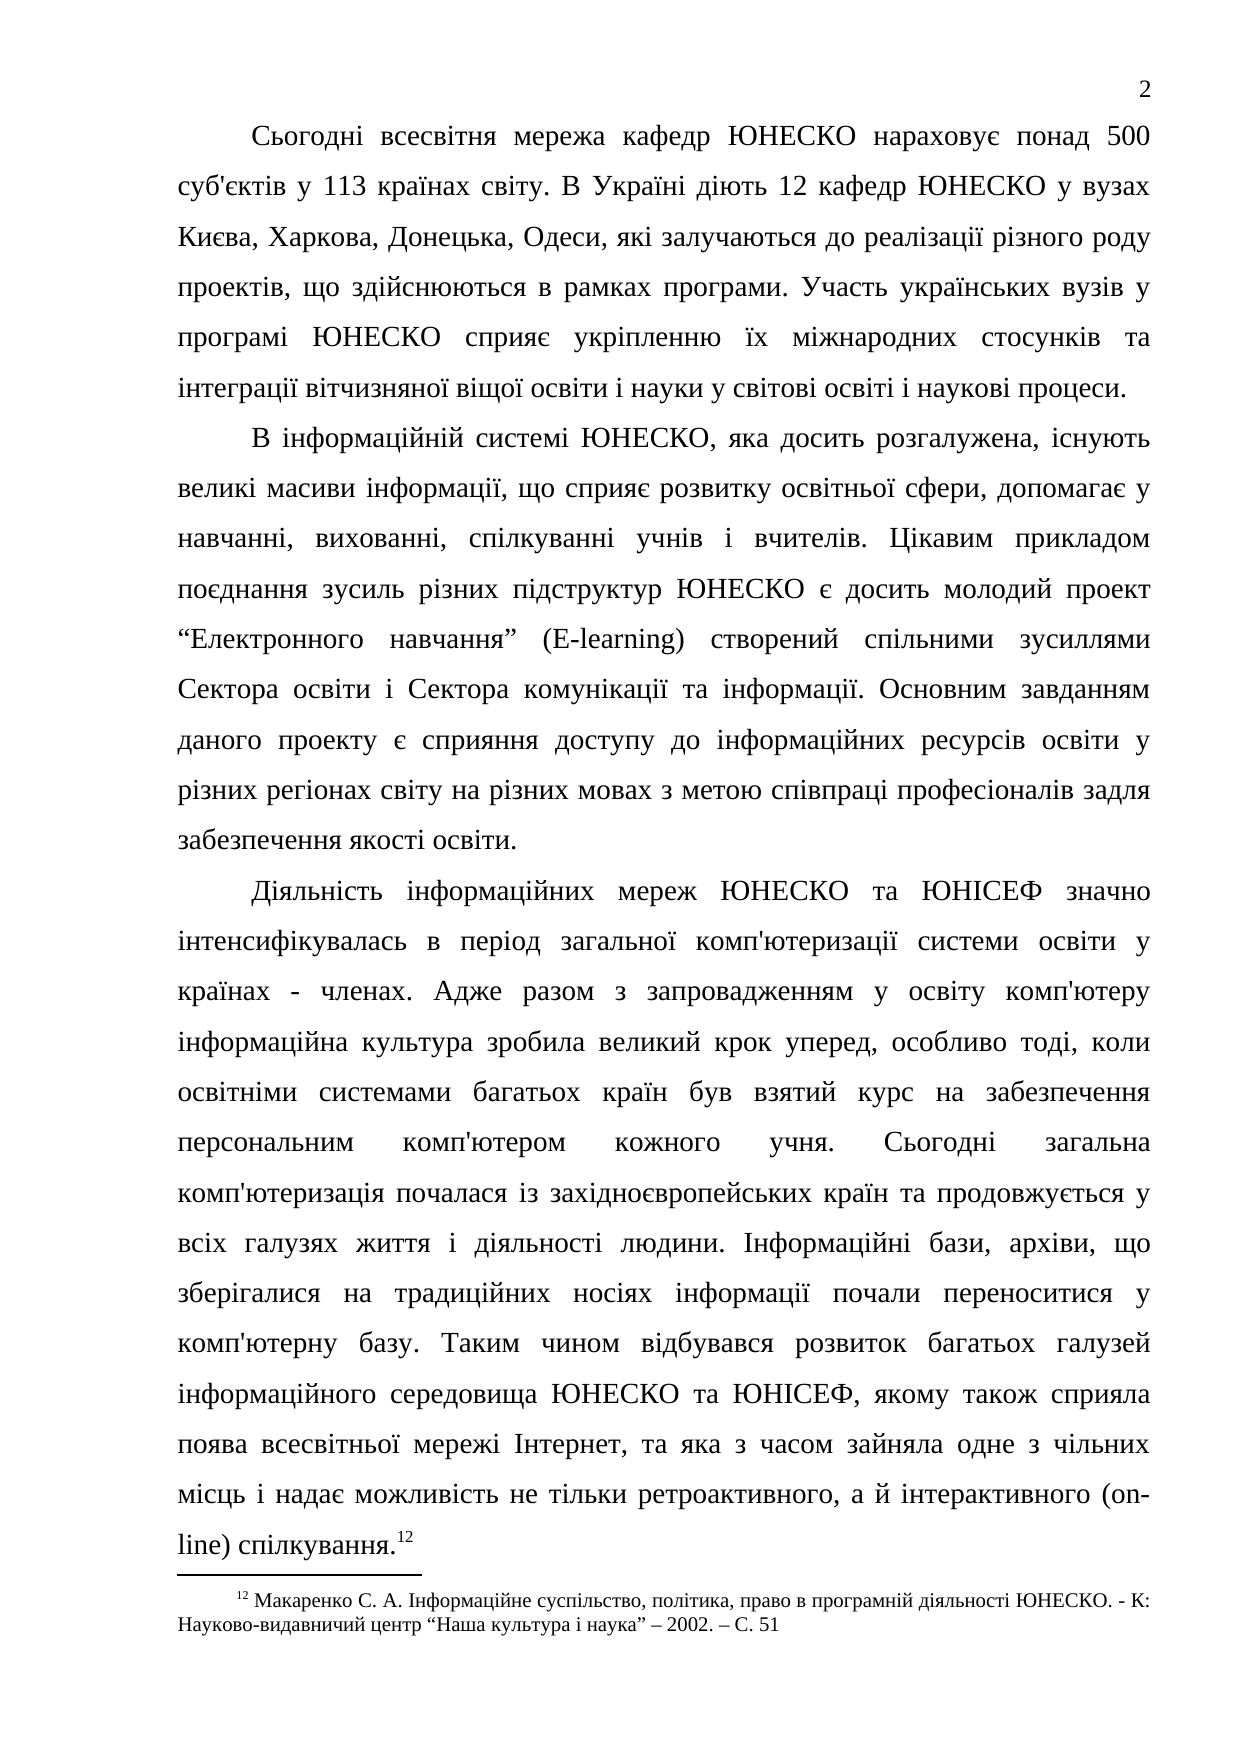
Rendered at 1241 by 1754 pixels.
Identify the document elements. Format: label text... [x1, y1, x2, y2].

text В інформаційній системі ЮНЕСКО, яка досить розгалужена, існують великі масиви інформації, що сприяє розвитку освітньої сфери, допомагає у навчанні, вихованні, спілкуванні учнів і вчителів. Цікавим прикладом поєднання зусиль різних підструктур ЮНЕСКО є досить молодий проект “Електронного навчання” (Е-learning) створений спільними зусиллями Сектора освіти і Сектора комунікації та інформації. Основним завданням даного проекту є сприяння доступу до інформаційних ресурсів освіти у різних регіонах світу на різних мовах з метою співпраці професіоналів задля забезпечення якості освіти. [177, 420, 1152, 856]
text Сьогодні всесвітня мережа кафедр ЮНЕСКО нараховує понад 500 суб'єктів у 113 країнах світу. В Україні діють 12 кафедр ЮНЕСКО у вузах Києва, Харкова, Донецька, Одеси, які залучаються до реалізації різного роду проектів, що здійснюються в рамках програми. Участь українських вузів у програмі ЮНЕСКО сприяє укріпленню їх міжнародних стосунків та інтеграції вітчизняної віщої освіти і науки у світові освіті і наукові процеси. [177, 118, 1152, 403]
text Діяльність інформаційних мереж ЮНЕСКО та ЮНІСЕФ значно інтенсифікувалась в період загальної комп'ютеризації системи освіти у країнах - членах. Адже разом з запровадженням у освіту комп'ютеру інформаційна культура зробила великий крок уперед, особливо тоді, коли освітніми системами багатьох країн був взятий курс на забезпечення персональним комп'ютером кожного учня. Сьогодні загальна комп'ютеризація почалася із західноєвропейських країн та продовжується у всіх галузях життя і діяльності людини. Інформаційні бази, архіви, що зберігалися на традиційних носіях інформації почали переноситися у комп'ютерну базу. Таким чином відбувався розвиток багатьох галузей інформаційного середовища ЮНЕСКО та ЮНІСЕФ, якому також сприяла поява всесвітньої мережі Інтернет, та яка з часом зайняла одне з чільних місць і надає можливість не тільки ретроактивного, а й інтерактивного (on-line) спілкування. [177, 873, 1152, 1560]
